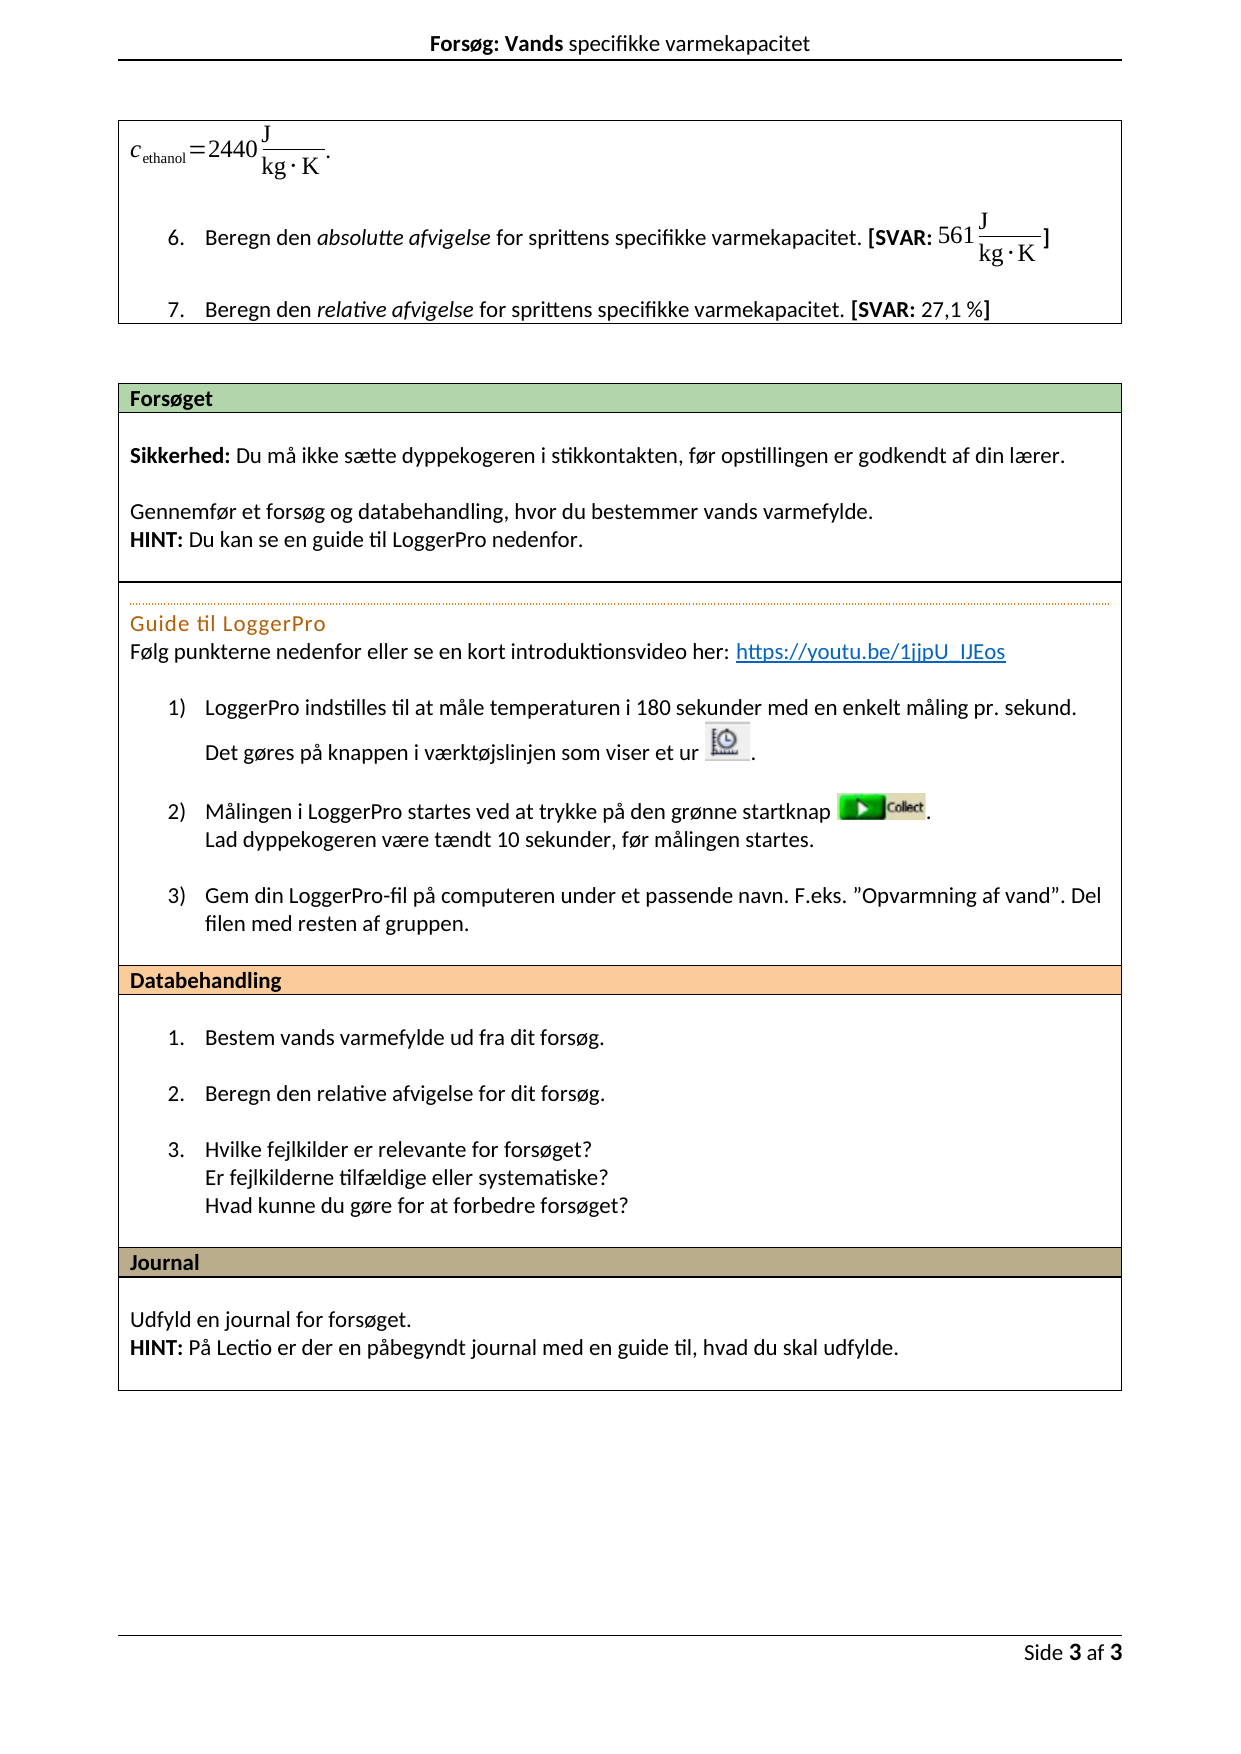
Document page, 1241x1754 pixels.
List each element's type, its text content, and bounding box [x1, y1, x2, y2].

picture [837, 793, 926, 820]
table_cell Bestem vands varmefylde ud fra dit forsøg. Beregn den relative afvigelse for dit forsøg. Hvilke fejlkilder er relevante for forsøget? Er fejlkilderne tilfældige eller systematiske? Hvad kunne du gøre for at forbedre forsøget? [119, 995, 1121, 1247]
table_cell Journal [119, 1248, 1121, 1276]
table_cell Sikkerhed: Du må ikke sætte dyppekogeren i stikkontakten, før opstillingen er godkendt af din lærer. Gennemfør et forsøg og databehandling, hvor du bestemmer vands varmefylde. HINT: Du kan se en guide til LoggerPro nedenfor. [119, 413, 1121, 581]
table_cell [119, 121, 1121, 323]
table_cell Databehandling [119, 966, 1121, 994]
table_header Forsøget [119, 384, 1121, 412]
table_cell Udfyld en journal for forsøget. HINT: På Lectio er der en påbegyndt journal med en guide til, hvad du skal udfylde. [119, 1278, 1121, 1389]
table_cell Guide til LoggerPro Følg punkterne nedenfor eller se en kort introduktionsvideo her: https://youtu.be/1jjpU_IJEos LoggerPro indstilles til at måle temperaturen i 180 sekunder med en enkelt måling pr. sekund. Det gøres på knappen i værktøjslinjen som viser et ur . Målingen i LoggerPro startes ved at trykke på den grønne startknap . Lad dyppekogeren være tændt 10 sekunder, før målingen startes. Gem din LoggerPro-fil på computeren under et passende navn. F.eks. ”Opvarmning af vand”. Del filen med resten af gruppen. [119, 583, 1121, 965]
picture [705, 721, 751, 761]
